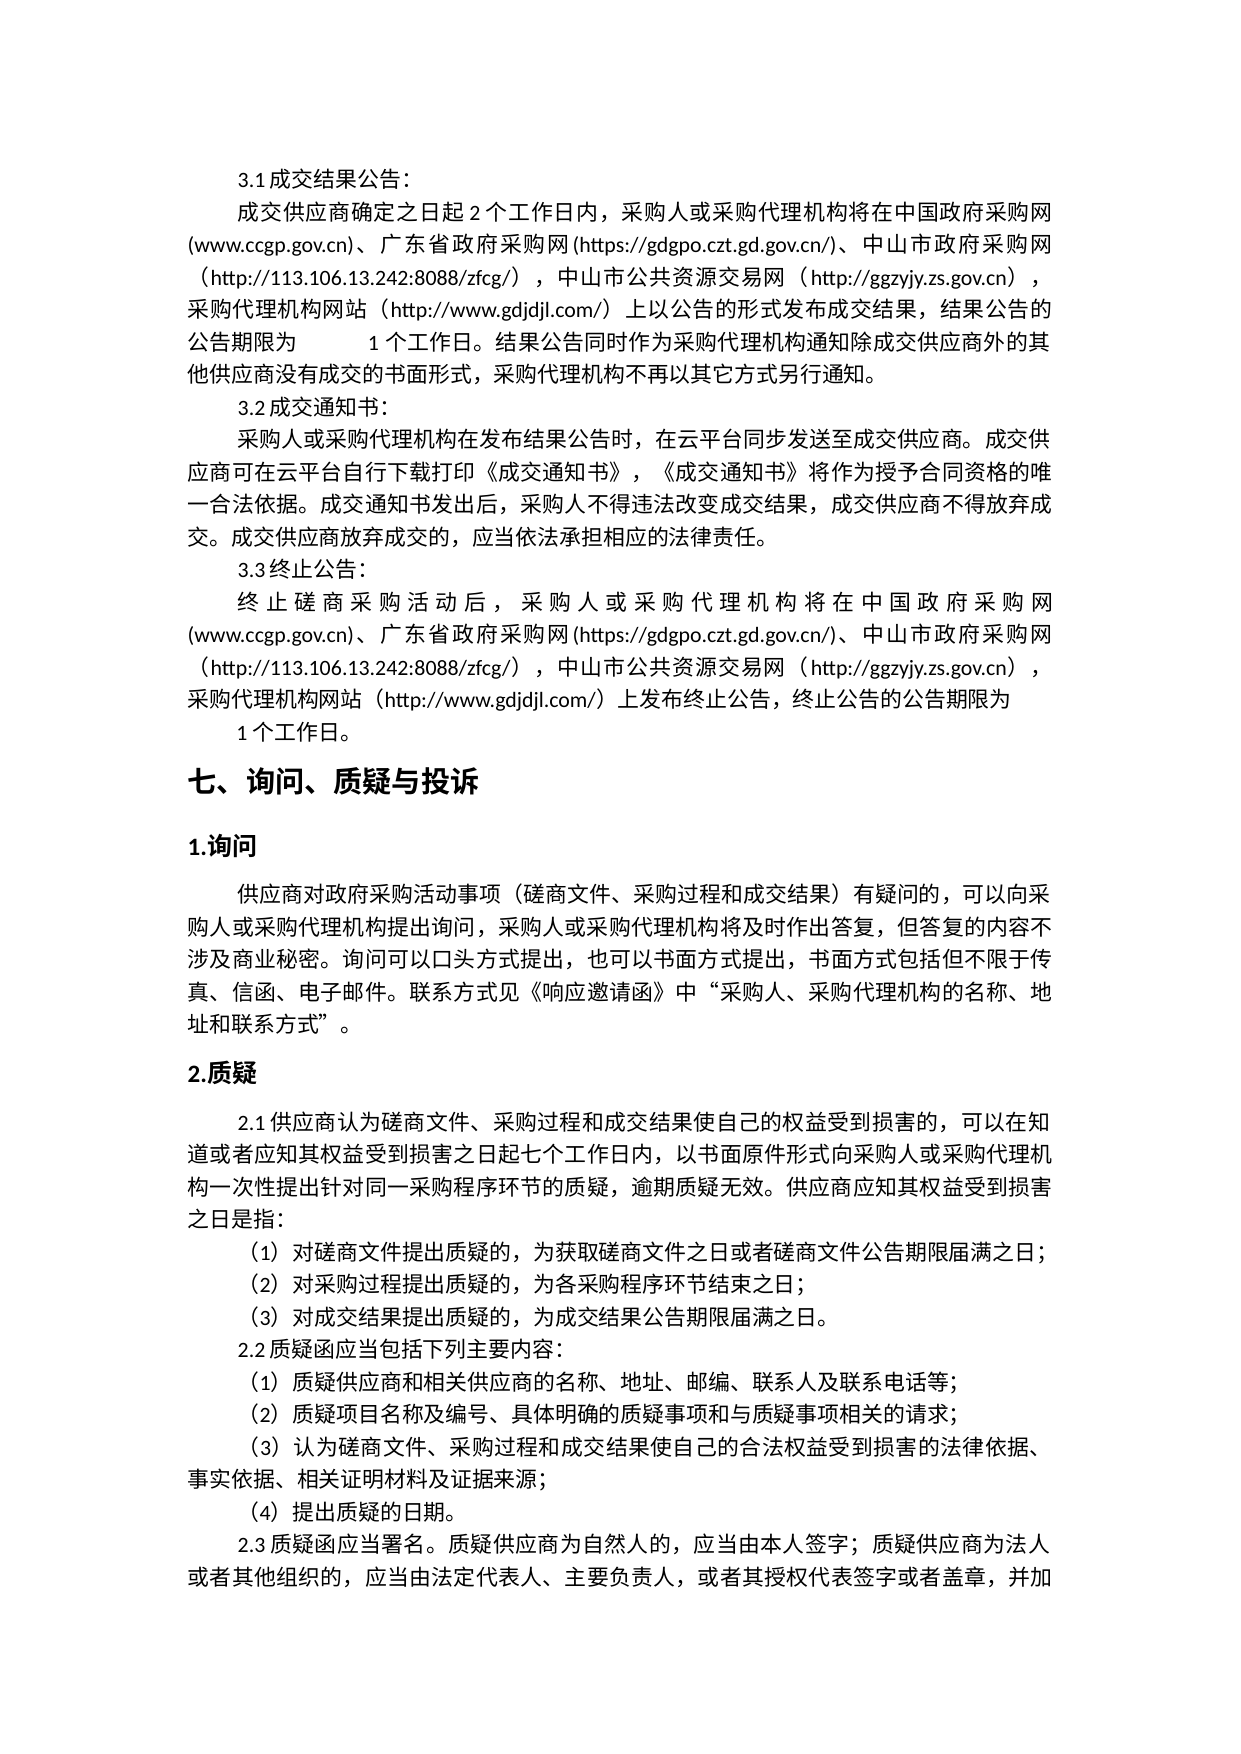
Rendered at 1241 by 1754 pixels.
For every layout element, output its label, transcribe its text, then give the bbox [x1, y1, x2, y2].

text 3.3终止公告： [187, 552, 1053, 584]
text （4）提出质疑的日期。 [187, 1494, 1053, 1527]
text 采购人或采购代理机构在发布结果公告时，在云平台同步发送至成交供应商。成交供应商可在云平台自行下载打印《成交通知书》，《成交通知书》将作为授予合同资格的唯一合法依据。成交通知书发出后，采购人不得违法改变成交结果，成交供应商不得放弃成交。成交供应商放弃成交的，应当依法承担相应的法律责任。 [187, 422, 1053, 552]
text 3.2成交通知书： [187, 389, 1053, 422]
text （1）对磋商文件提出质疑的，为获取磋商文件之日或者磋商文件公告期限届满之日； [187, 1234, 1053, 1267]
text 1.询问 [187, 812, 1053, 877]
text 供应商对政府采购活动事项（磋商文件、采购过程和成交结果）有疑问的，可以向采购人或采购代理机构提出询问，采购人或采购代理机构将及时作出答复，但答复的内容不涉及商业秘密。询问可以口头方式提出，也可以书面方式提出，书面方式包括但不限于传真、信函、电子邮件。联系方式见《响应邀请函》中“采购人、采购代理机构的名称、地址和联系方式”。 [187, 877, 1053, 1039]
text 2.1供应商认为磋商文件、采购过程和成交结果使自己的权益受到损害的，可以在知道或者应知其权益受到损害之日起七个工作日内，以书面原件形式向采购人或采购代理机构一次性提出针对同一采购程序环节的质疑，逾期质疑无效。供应商应知其权益受到损害之日是指： [187, 1104, 1053, 1234]
text 七、询问、质疑与投诉 [187, 747, 1053, 812]
text 2.质疑 [187, 1039, 1053, 1104]
text （2）质疑项目名称及编号、具体明确的质疑事项和与质疑事项相关的请求； [187, 1397, 1053, 1429]
text 2.2质疑函应当包括下列主要内容： [187, 1332, 1053, 1364]
text 3.1成交结果公告： [187, 162, 1053, 194]
text （3）对成交结果提出质疑的，为成交结果公告期限届满之日。 [187, 1299, 1053, 1332]
text （2）对采购过程提出质疑的，为各采购程序环节结束之日； [187, 1267, 1053, 1299]
text 终止磋商采购活动后，采购人或采购代理机构将在中国政府采购网(www.ccgp.gov.cn)、广东省政府采购网(https://gdgpo.czt.gd.gov.cn/)、中山市政府采购网（http://113.106.13.242:8088/zfcg/），中山市公共资源交易网（http://ggzyjy.zs.gov.cn），采购代理机构网站（http://www.gdjdjl.com/）上发布终止公告，终止公告的公告期限为 1 个工作日。 [187, 584, 1053, 747]
text 成交供应商确定之日起2个工作日内，采购人或采购代理机构将在中国政府采购网(www.ccgp.gov.cn)、广东省政府采购网(https://gdgpo.czt.gd.gov.cn/)、中山市政府采购网（http://113.106.13.242:8088/zfcg/），中山市公共资源交易网（http://ggzyjy.zs.gov.cn），采购代理机构网站（http://www.gdjdjl.com/）上以公告的形式发布成交结果，结果公告的公告期限为 1 个工作日。结果公告同时作为采购代理机构通知除成交供应商外的其他供应商没有成交的书面形式，采购代理机构不再以其它方式另行通知。 [187, 194, 1053, 389]
text （3）认为磋商文件、采购过程和成交结果使自己的合法权益受到损害的法律依据、事实依据、相关证明材料及证据来源； [187, 1429, 1053, 1494]
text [187, 1527, 1053, 1592]
text （1）质疑供应商和相关供应商的名称、地址、邮编、联系人及联系电话等； [187, 1364, 1053, 1397]
